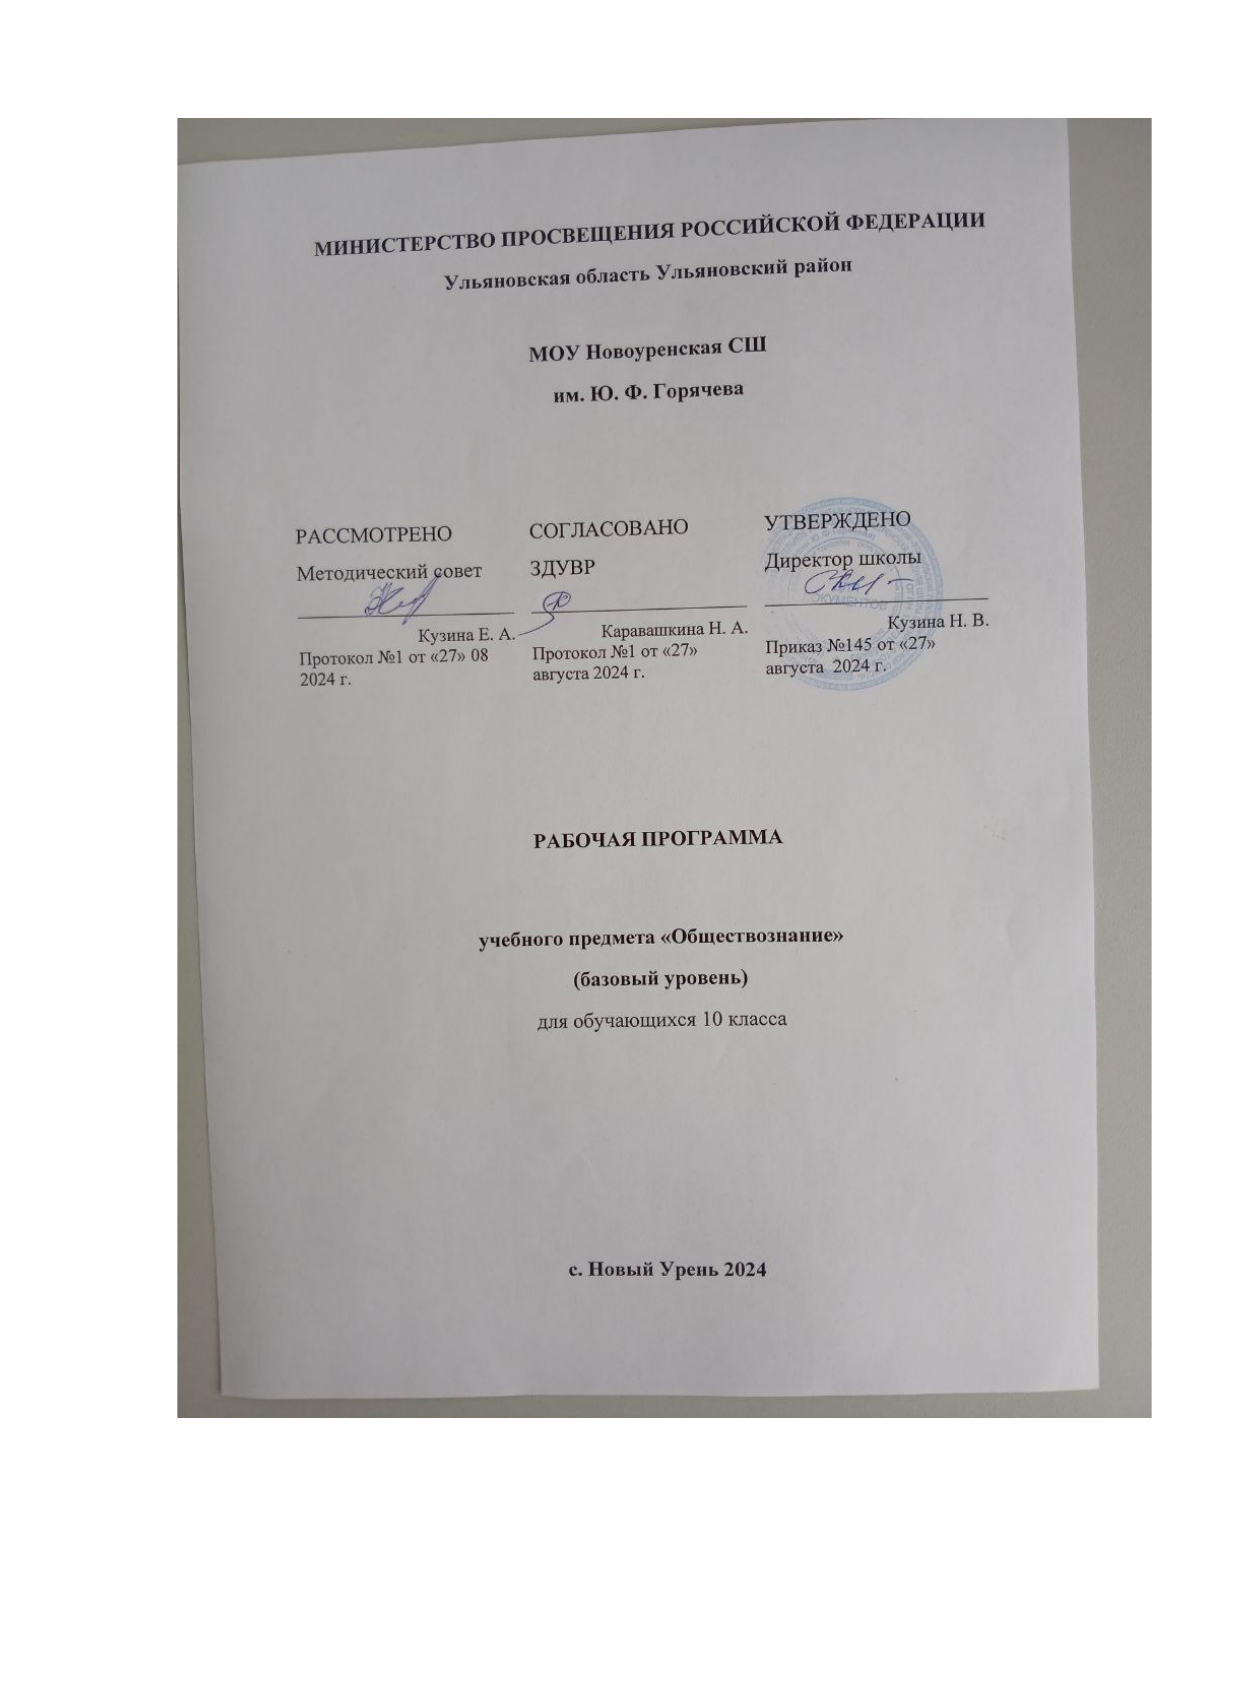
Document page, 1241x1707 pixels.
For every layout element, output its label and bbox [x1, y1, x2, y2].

picture [177, 118, 1152, 1418]
